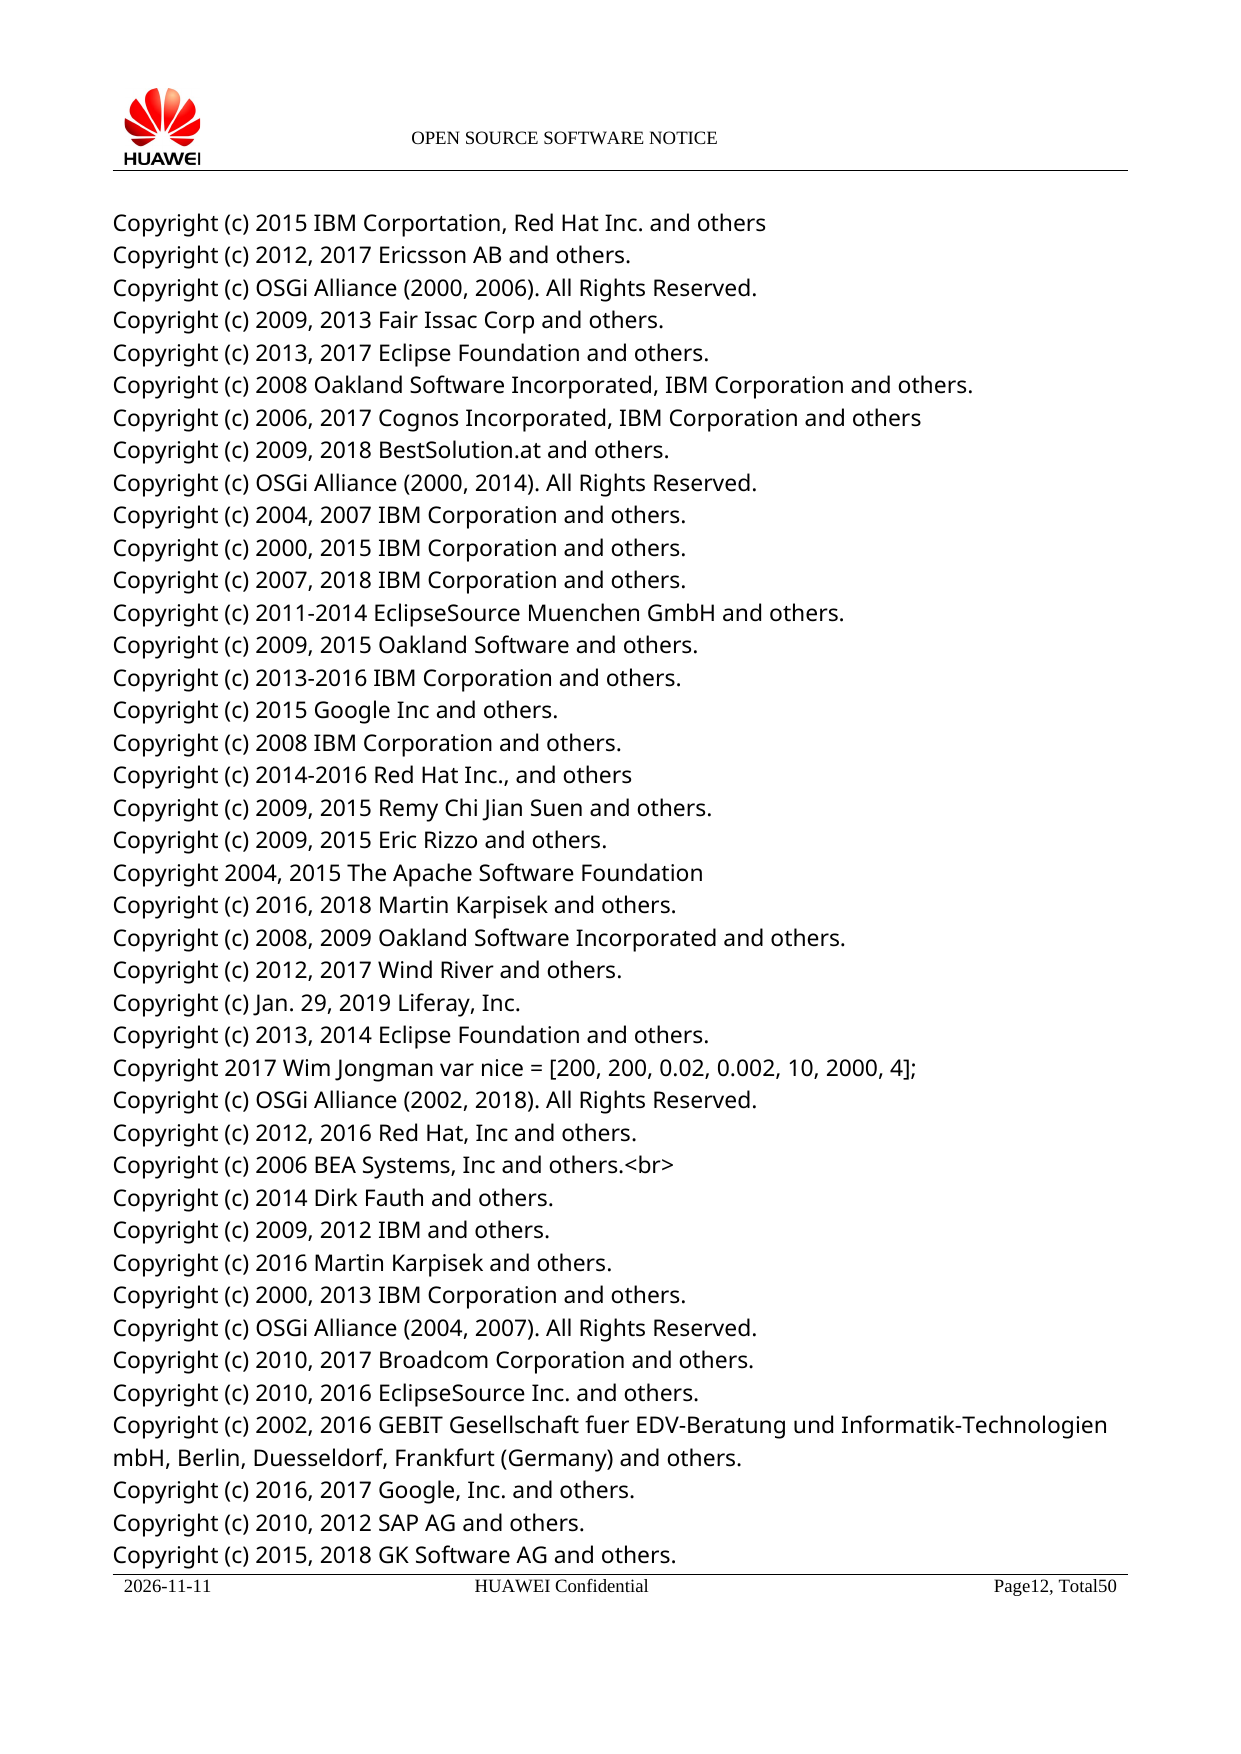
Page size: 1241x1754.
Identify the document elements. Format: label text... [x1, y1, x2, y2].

picture [124, 88, 201, 165]
